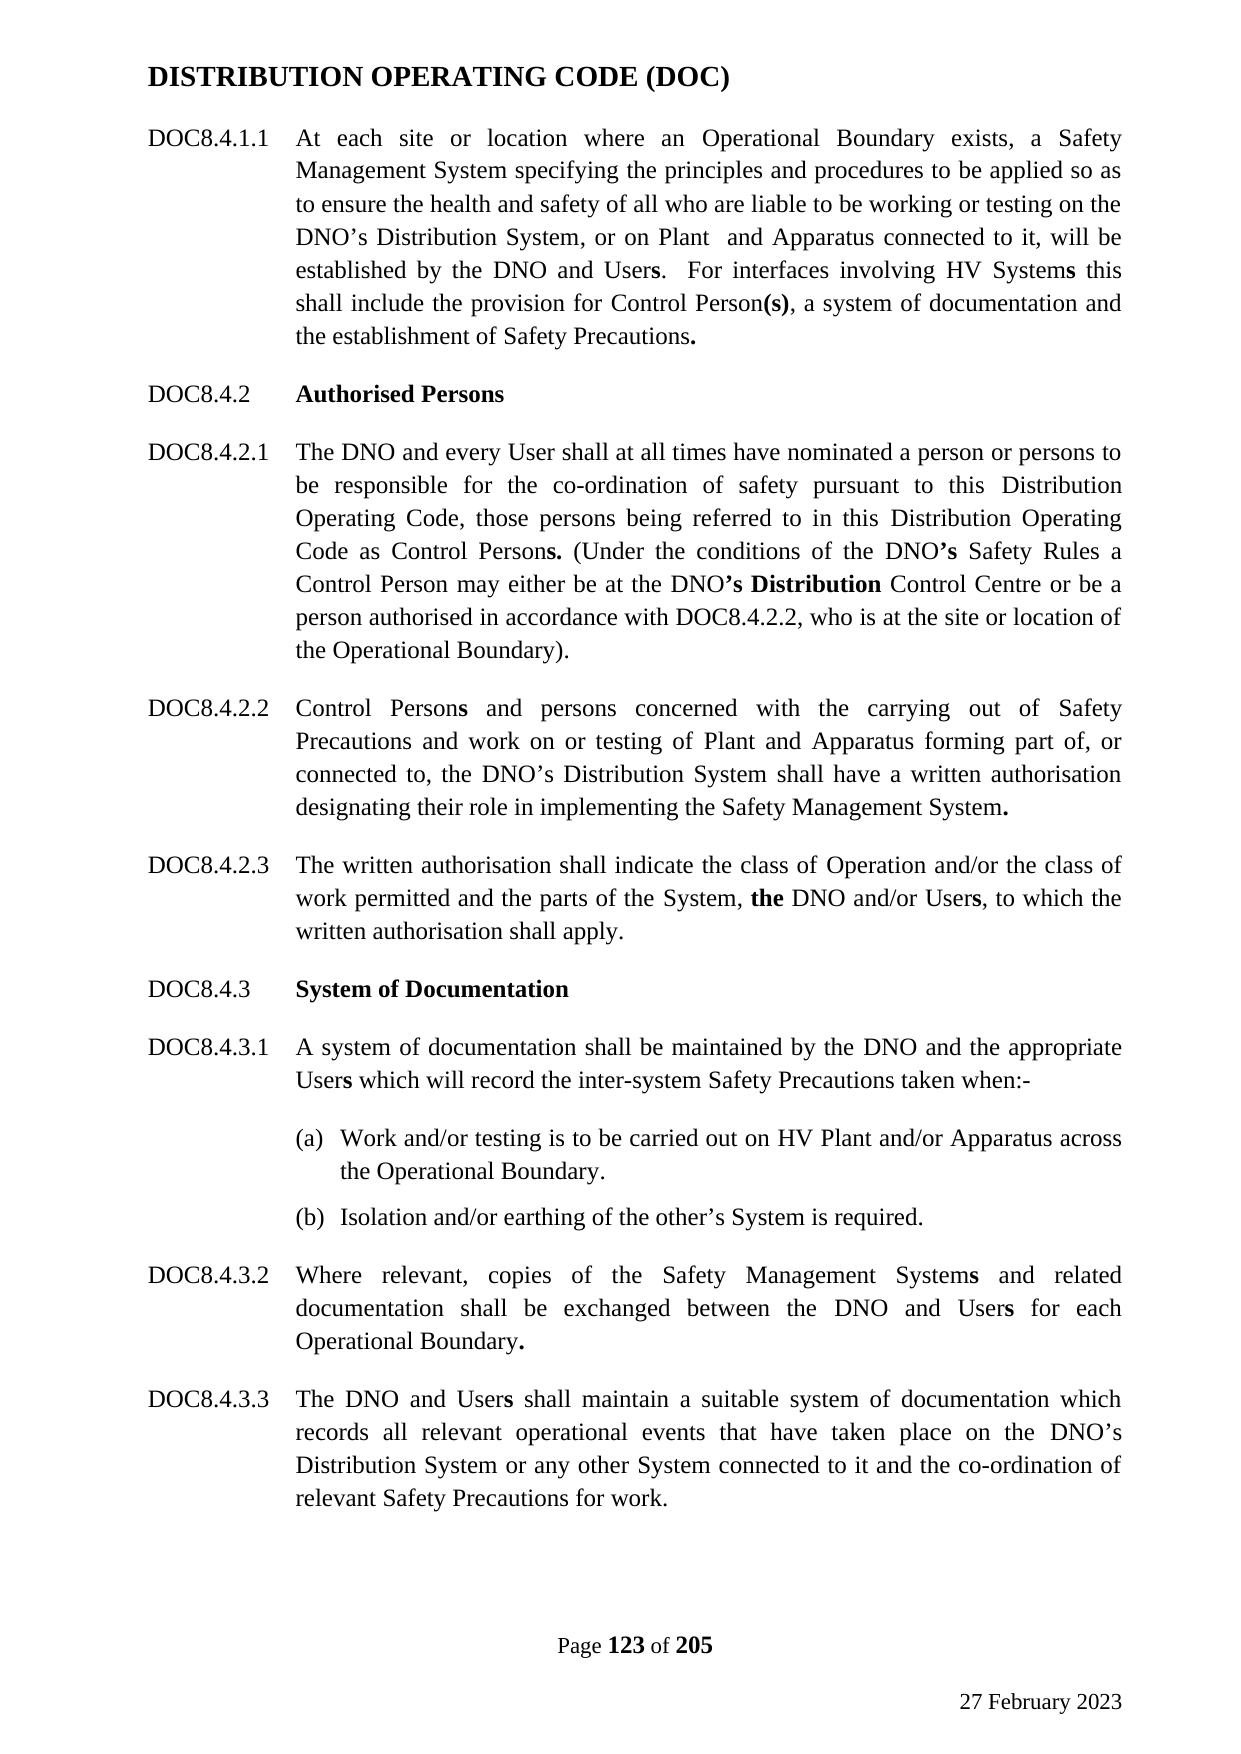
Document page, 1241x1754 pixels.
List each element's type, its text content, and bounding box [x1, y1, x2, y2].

text (a) Work and/or testing is to be carried out on HV Plant and/or Apparatus across the Operational Boundary. [295, 1123, 1122, 1185]
text 8.4.3.1 A system of documentation shall be maintained by the DNO and the appropriate Users which will record the inter-system Safety Precautions taken when:- [148, 1032, 1122, 1094]
text 8.4.2.1 The DNO and every User shall at all times have nominated a person or persons to be responsible for the co-ordination of safety pursuant to this Distribution Operating Code, those persons being referred to in this Distribution Operating Code as Control Persons. (Under the conditions of the DNO’s Safety Rules a Control Person may either be at the DNO’s Distribution Control Centre or be a person authorised in accordance with 8.4.2.2, who is at the site or location of the Operational Boundary). [148, 437, 1122, 664]
text 8.4.3.3 The DNO and Users shall maintain a suitable system of documentation which records all relevant operational events that have taken place on the DNO’s Distribution System or any other System connected to it and the co-ordination of relevant Safety Precautions for work. [148, 1384, 1122, 1512]
text 8.4.2.2 Control Persons and persons concerned with the carrying out of Safety Precautions and work on or testing of Plant and Apparatus forming part of, or connected to, the DNO’s Distribution System shall have a written authorisation designating their role in implementing the Safety Management System. [148, 693, 1122, 821]
text 8.4.1.1 At each site or location where an Operational Boundary exists, a Safety Management System specifying the principles and procedures to be applied so as to ensure the health and safety of all who are liable to be working or testing on the DNO’s Distribution System, or on Plant and Apparatus connected to it, will be established by the DNO and Users. For interfaces involving HV Systems this shall include the provision for Control Person(s), a system of documentation and the establishment of Safety Precautions. [148, 123, 1122, 349]
text 8.4.2 Authorised Persons [148, 379, 1122, 407]
text 8.4.2.3 The written authorisation shall indicate the class of Operation and/or the class of work permitted and the parts of the System, the DNO and/or Users, to which the written authorisation shall apply. [148, 850, 1122, 945]
text (b) Isolation and/or earthing of the other’s System is required. [295, 1202, 1122, 1230]
text 8.4.3.2 Where relevant, copies of the Safety Management Systems and related documentation shall be exchanged between the DNO and Users for each Operational Boundary. [148, 1260, 1122, 1354]
text 8.4.3 System of Documentation [148, 974, 1122, 1003]
